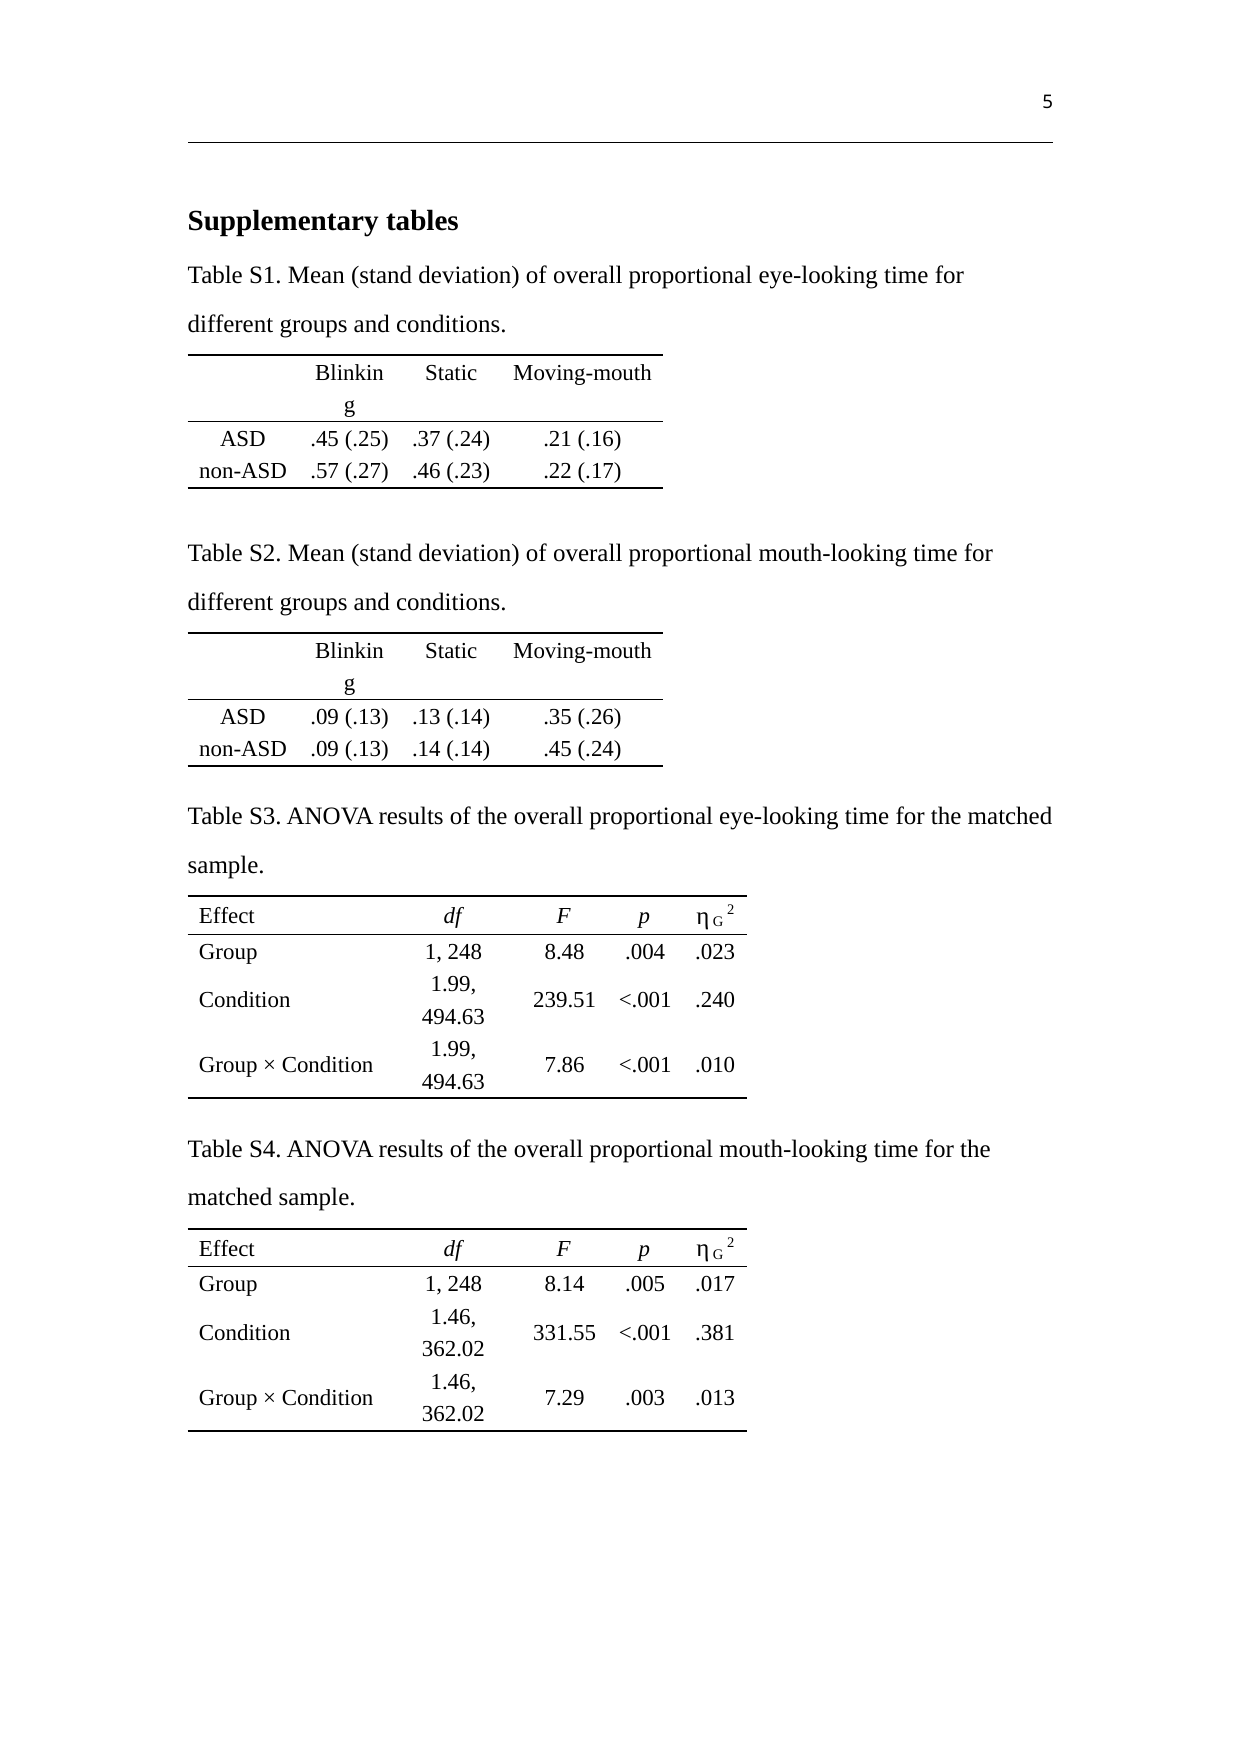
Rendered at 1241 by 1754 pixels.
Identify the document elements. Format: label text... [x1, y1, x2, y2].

table_cell .21 (.16) [501, 422, 663, 454]
table_header Static [401, 356, 501, 421]
table_cell 1, 248 [385, 1267, 522, 1300]
table_cell 8.48 [522, 935, 607, 967]
table_cell ASD [188, 700, 298, 732]
table_cell .240 [683, 967, 747, 1032]
table_header p [607, 1230, 683, 1266]
table_cell 239.51 [522, 967, 607, 1032]
table_header Static [401, 634, 501, 699]
table_cell .023 [683, 935, 747, 967]
table_header η G 2 [683, 1230, 747, 1266]
table_cell <.001 [607, 1300, 683, 1365]
table_cell .010 [683, 1032, 747, 1097]
table_cell 8.14 [522, 1267, 607, 1300]
table_cell 7.29 [522, 1365, 607, 1430]
table_cell Condition [188, 967, 385, 1032]
table_header Blinking [298, 356, 401, 421]
table_cell <.001 [607, 1032, 683, 1097]
table_cell .017 [683, 1267, 747, 1300]
table_cell non-ASD [188, 732, 298, 765]
table_cell 1, 248 [385, 935, 522, 967]
text Table S1. Mean (stand deviation) of overall proportional eye‐looking time for different groups and conditions. [187, 258, 1053, 339]
table_cell .45 (.25) [298, 422, 401, 454]
table_header df [385, 897, 522, 934]
table_cell .46 (.23) [401, 455, 501, 487]
text Table S2. Mean (stand deviation) of overall proportional mouth‐looking time for different groups and conditions. [187, 536, 1053, 617]
table_cell ASD [188, 422, 298, 454]
text Table S3. ANOVA results of the overall proportional eye-looking time for the matched sample. [187, 799, 1053, 881]
table_cell .45 (.24) [501, 732, 663, 765]
table_header [188, 634, 298, 699]
text Table S4. ANOVA results of the overall proportional mouth-looking time for the matched sample. [187, 1132, 1053, 1213]
table_cell 7.86 [522, 1032, 607, 1097]
table_cell 331.55 [522, 1300, 607, 1365]
table_cell 1.99, 494.63 [385, 967, 522, 1032]
table_header Effect [188, 897, 385, 934]
table_cell <.001 [607, 967, 683, 1032]
table_cell .37 (.24) [401, 422, 501, 454]
table_cell .13 (.14) [401, 700, 501, 732]
table_cell Group [188, 935, 385, 967]
table_cell .22 (.17) [501, 455, 663, 487]
table_header F [522, 1230, 607, 1266]
table_cell Group [188, 1267, 385, 1300]
table_cell .09 (.13) [298, 700, 401, 732]
table_cell Group × Condition [188, 1032, 385, 1097]
table_cell .013 [683, 1365, 747, 1430]
table_header Moving-mouth [501, 356, 663, 421]
table_header [188, 356, 298, 421]
table_cell 1.46, 362.02 [385, 1300, 522, 1365]
table_cell Group × Condition [188, 1365, 385, 1430]
table_cell Condition [188, 1300, 385, 1365]
table_cell .003 [607, 1365, 683, 1430]
table_header η G 2 [683, 897, 747, 934]
table_cell .004 [607, 935, 683, 967]
table_cell non-ASD [188, 455, 298, 487]
table_cell .09 (.13) [298, 732, 401, 765]
table_header Effect [188, 1230, 385, 1266]
table_cell 1.99, 494.63 [385, 1032, 522, 1097]
title Supplementary tables [187, 187, 1053, 252]
table_cell 1.46, 362.02 [385, 1365, 522, 1430]
table_header F [522, 897, 607, 934]
table_cell .14 (.14) [401, 732, 501, 765]
table_cell .381 [683, 1300, 747, 1365]
table_header p [607, 897, 683, 934]
table_header df [385, 1230, 522, 1266]
table_cell .005 [607, 1267, 683, 1300]
table_header Moving-mouth [501, 634, 663, 699]
table_cell .57 (.27) [298, 455, 401, 487]
table_cell .35 (.26) [501, 700, 663, 732]
table_header Blinking [298, 634, 401, 699]
